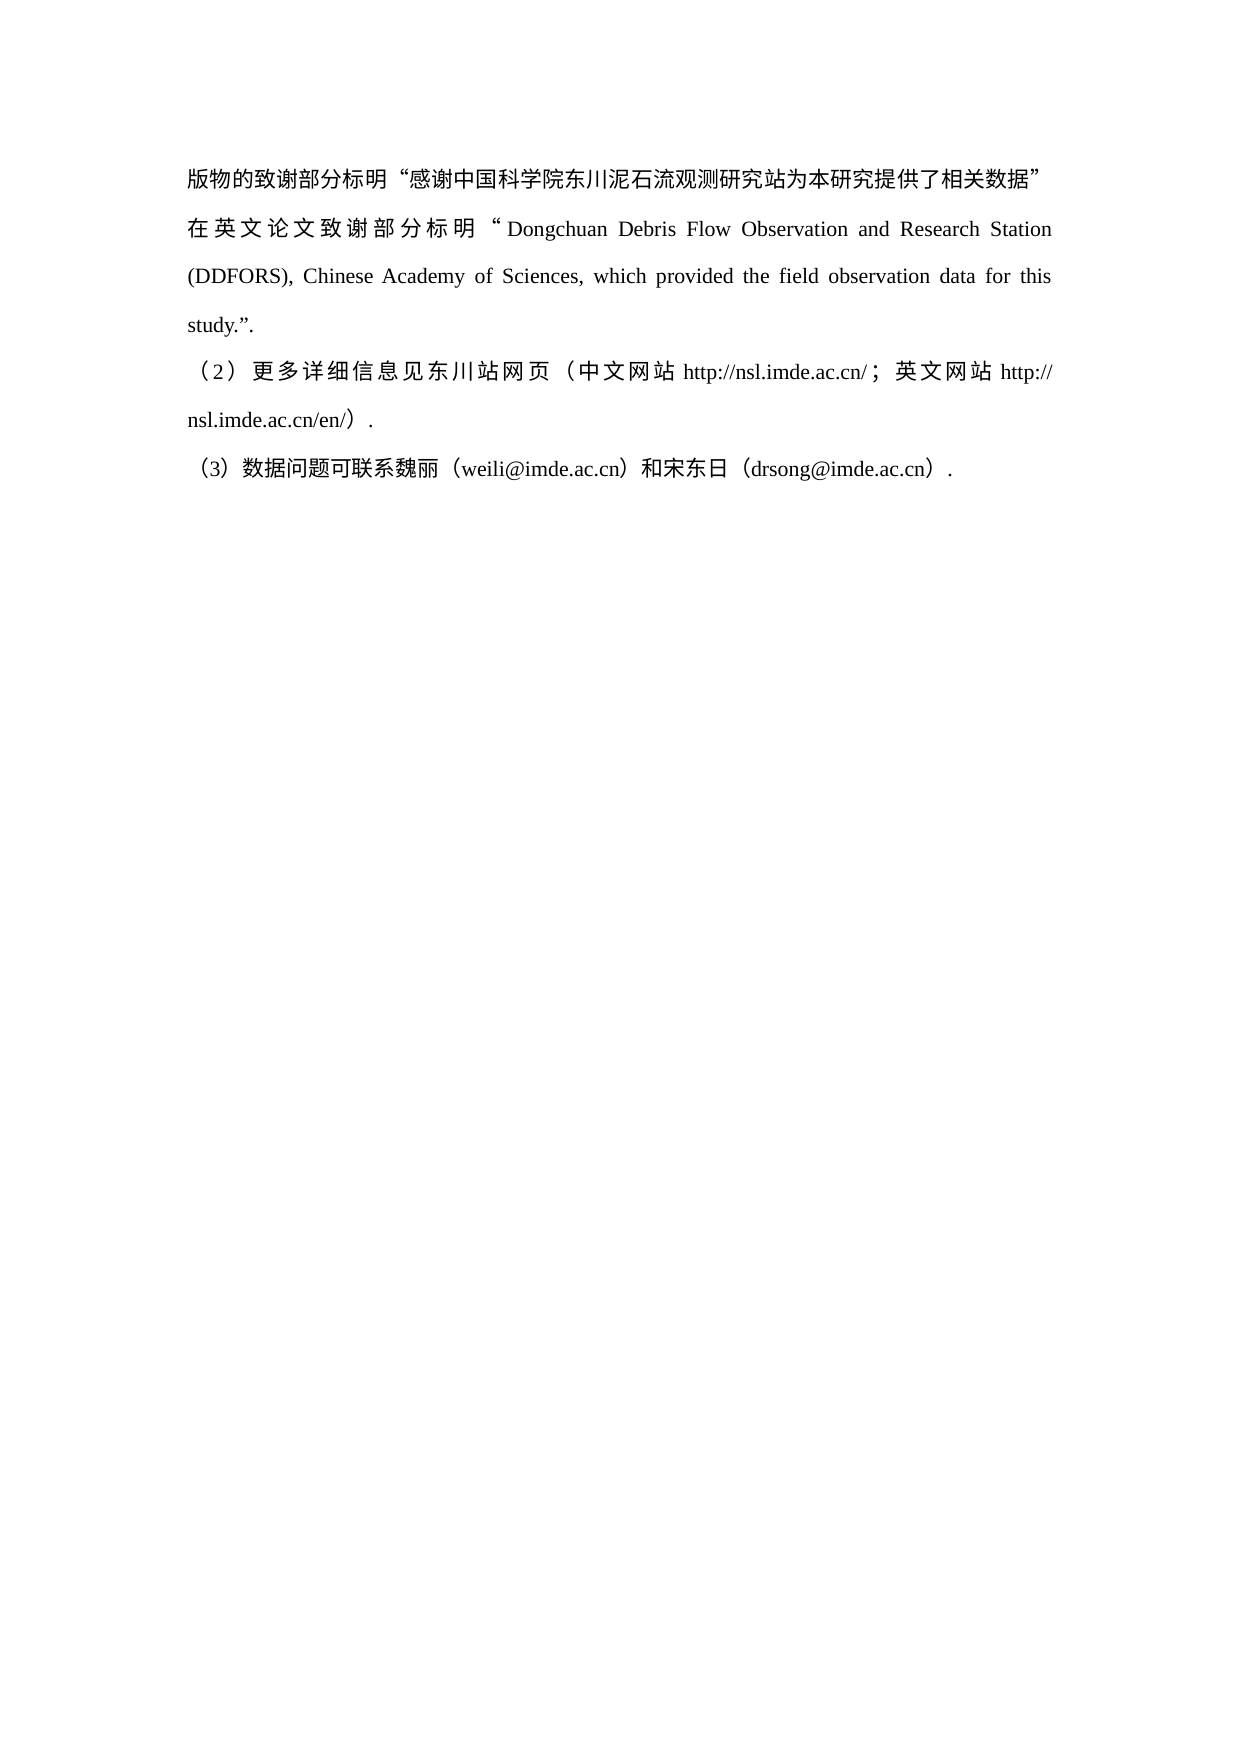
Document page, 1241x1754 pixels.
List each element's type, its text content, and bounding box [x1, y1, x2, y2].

text （3）数据问题可联系魏丽（weili@imde.ac.cn）和宋东日（drsong@imde.ac.cn）. [187, 450, 1053, 483]
text （2）更多详细信息见东川站网页（中文网站http://nsl.imde.ac.cn/；英文网站http://nsl.imde.ac.cn/en/）. [187, 353, 1053, 434]
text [187, 162, 1053, 341]
